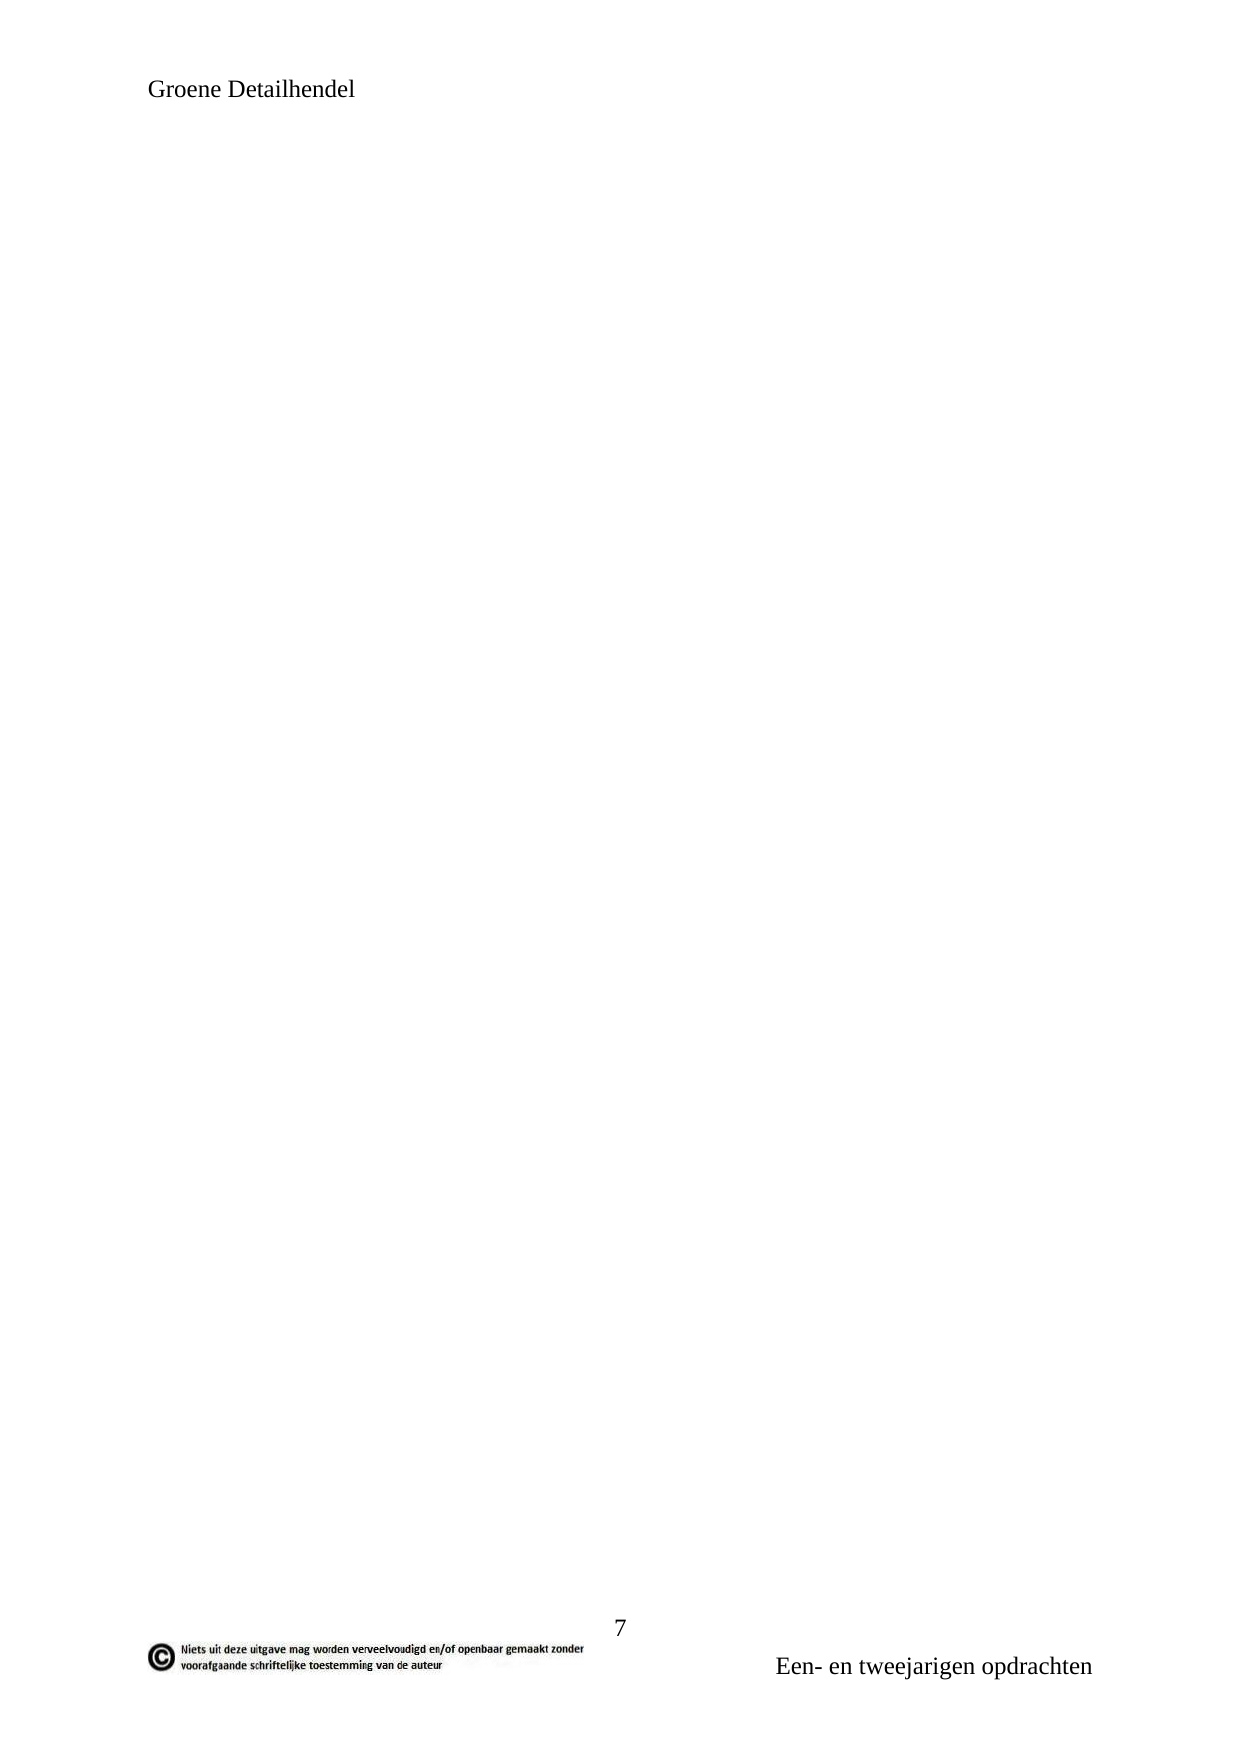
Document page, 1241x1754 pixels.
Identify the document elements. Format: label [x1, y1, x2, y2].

picture [147, 1641, 584, 1675]
